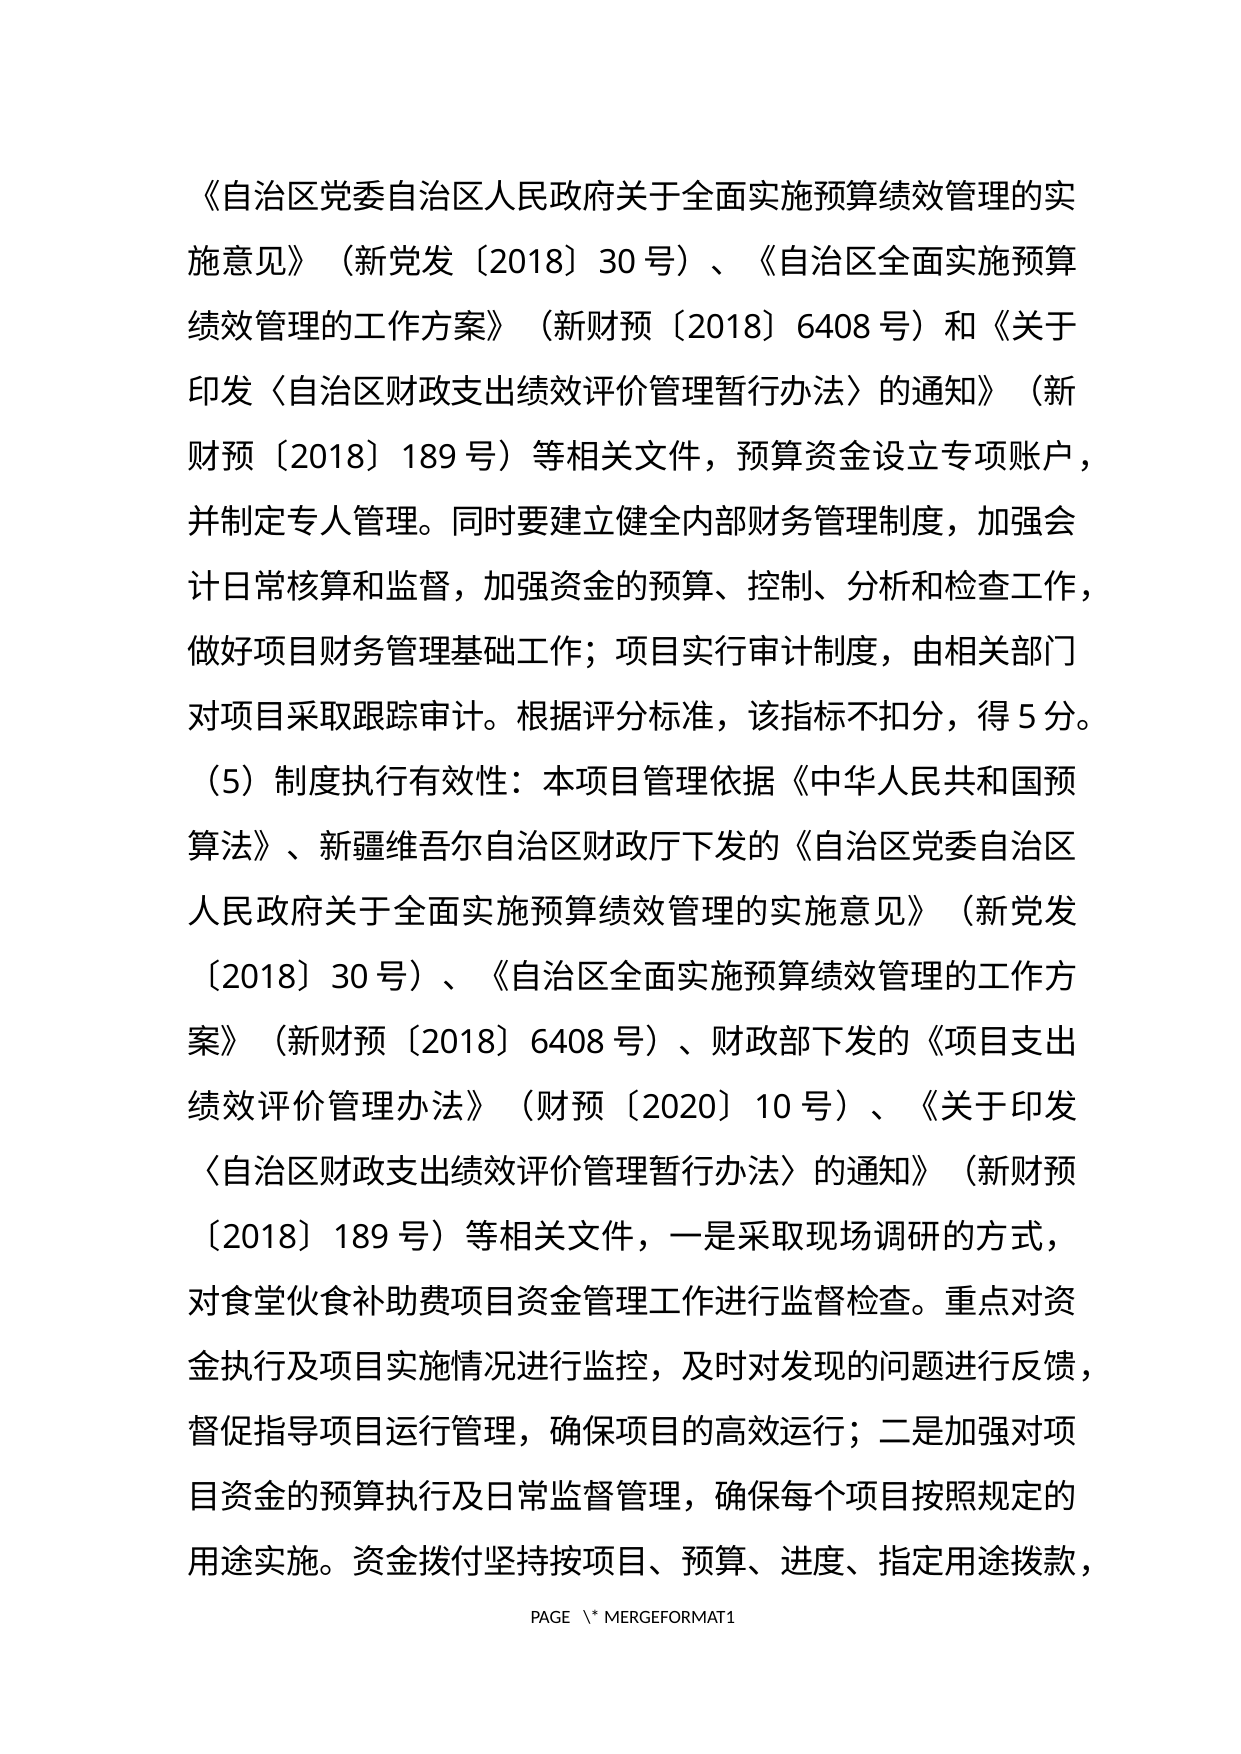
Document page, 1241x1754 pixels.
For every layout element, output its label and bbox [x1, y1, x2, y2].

text [187, 162, 1078, 1592]
